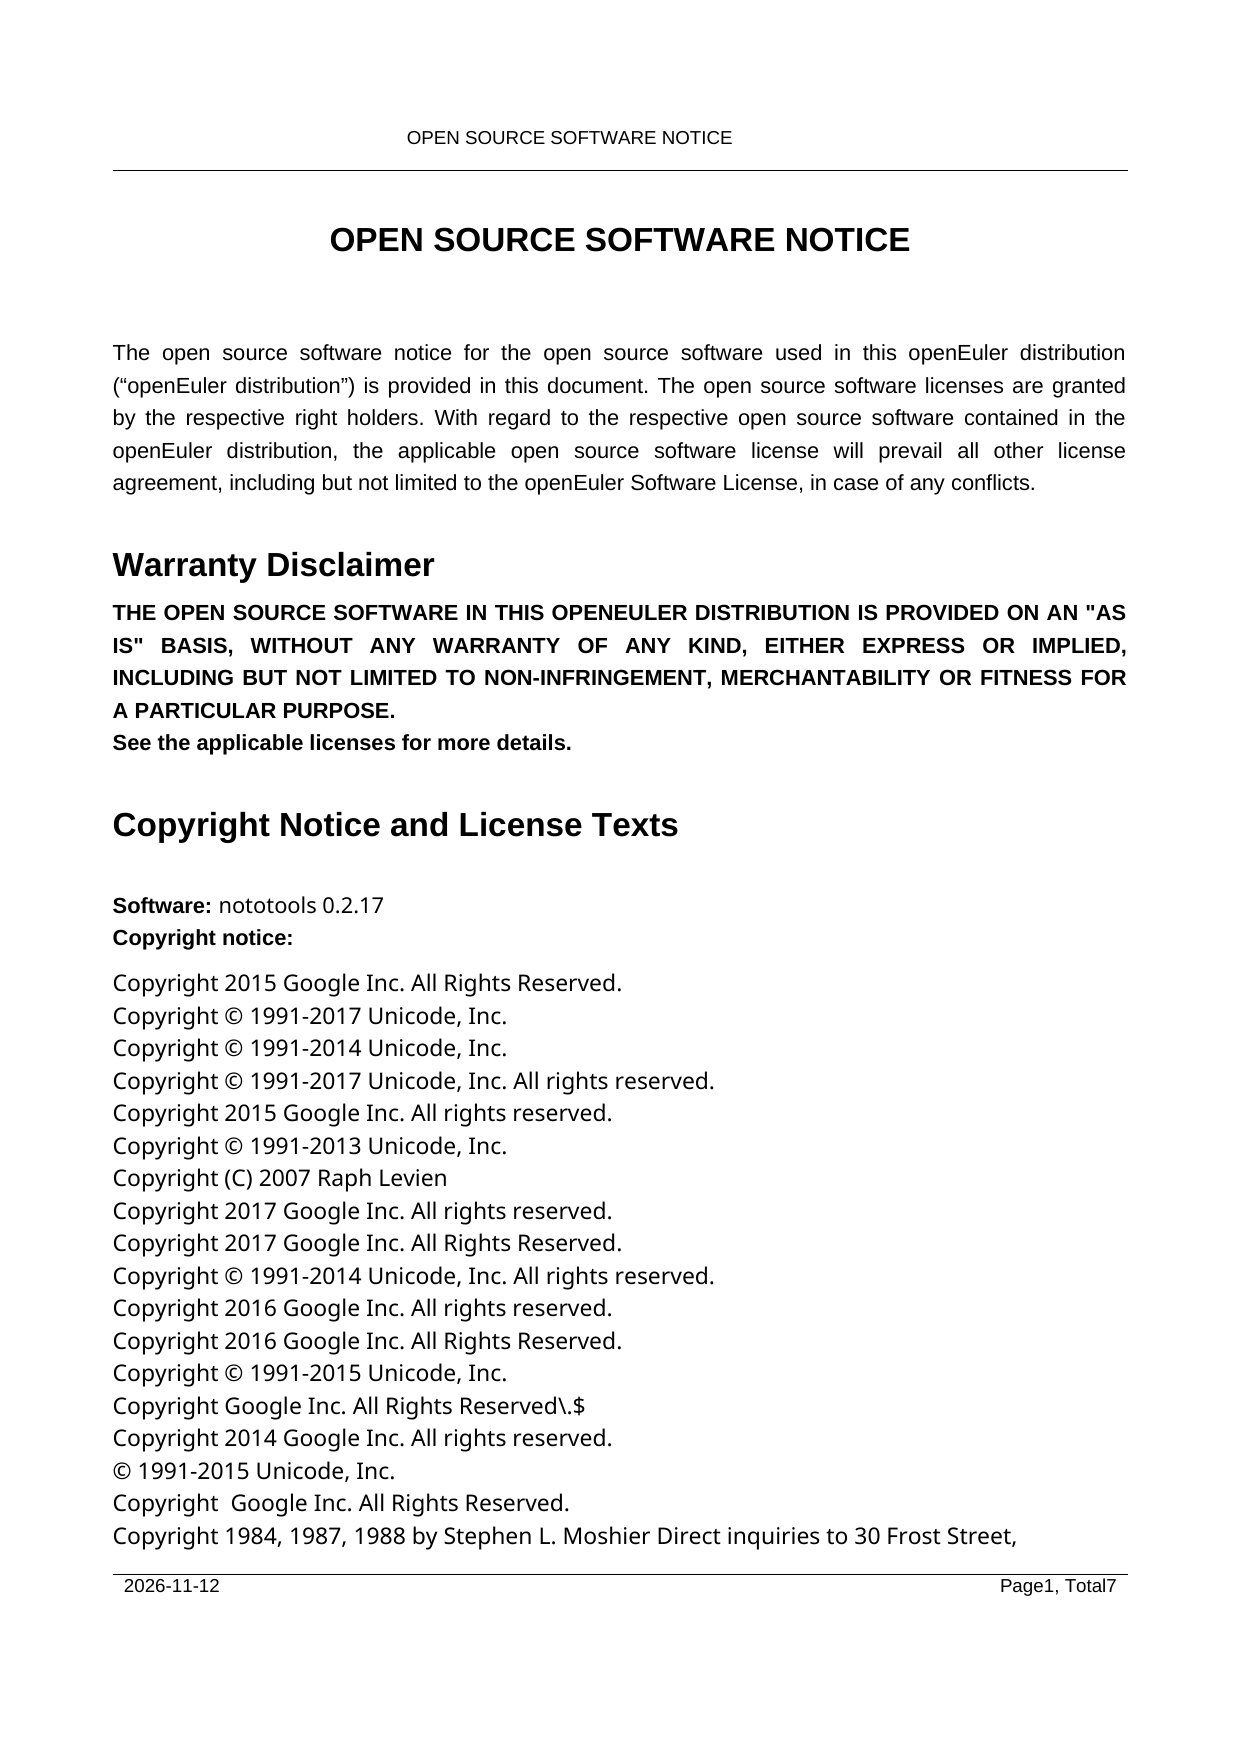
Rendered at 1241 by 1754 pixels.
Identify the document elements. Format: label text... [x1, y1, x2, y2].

text Copyright notice: [112, 921, 1128, 954]
text OPEN SOURCE SOFTWARE NOTICE [112, 206, 1128, 271]
text THE OPEN SOURCE SOFTWARE IN THIS OPENEULER DISTRIBUTION IS PROVIDED ON AN "AS IS" BASIS, WITHOUT ANY WARRANTY OF ANY KIND, EITHER EXPRESS OR IMPLIED, INCLUDING BUT NOT LIMITED TO NON-INFRINGEMENT, MERCHANTABILITY OR FITNESS FOR A PARTICULAR PURPOSE. See the applicable licenses for more details. [112, 596, 1128, 759]
text Warranty Disclaimer [112, 531, 1128, 596]
title Software: nototools 0.2.17 [112, 889, 1128, 921]
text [112, 966, 1128, 1551]
text Copyright Notice and License Texts [112, 791, 1128, 856]
text The open source software notice for the open source software used in this openEuler distribution (“openEuler distribution”) is provided in this document. The open source software licenses are granted by the respective right holders. With regard to the respective open source software contained in the openEuler distribution, the applicable open source software license will prevail all other license agreement, including but not limited to the openEuler Software License, in case of any conflicts. [112, 336, 1128, 499]
